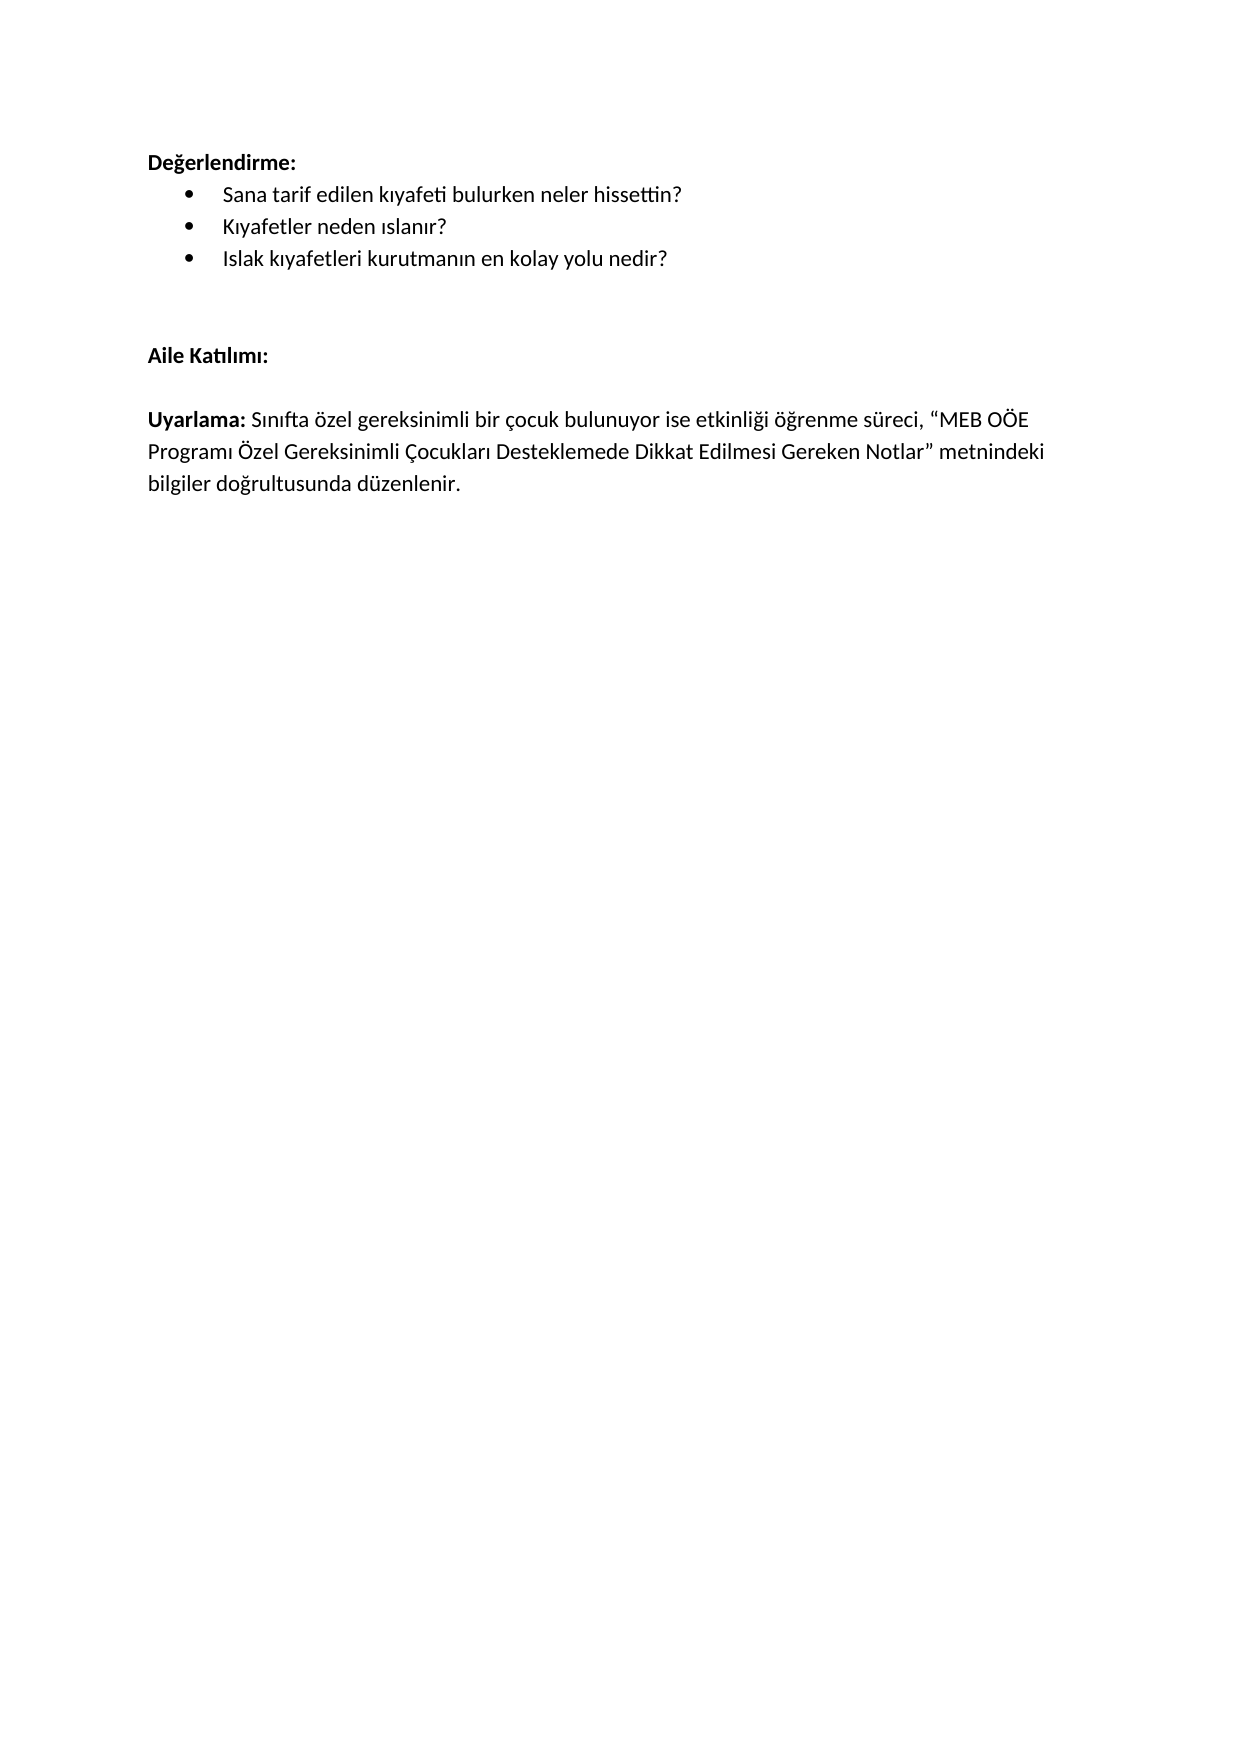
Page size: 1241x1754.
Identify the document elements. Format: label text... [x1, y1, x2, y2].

text Uyarlama: Sınıfta özel gereksinimli bir çocuk bulunuyor ise etkinliği öğrenme süreci, “MEB OÖE Programı Özel Gereksinimli Çocukları Desteklemede Dikkat Edilmesi Gereken Notlar” metnindeki bilgiler doğrultusunda düzenlenir. [148, 405, 1093, 497]
list Kıyafetler neden ıslanır? [185, 212, 1093, 240]
list Islak kıyafetleri kurutmanın en kolay yolu nedir? [185, 244, 1093, 272]
text Aile Katılımı: [148, 341, 1093, 369]
text Değerlendirme: [148, 148, 1093, 176]
list Sana tarif edilen kıyafeti bulurken neler hissettin? [185, 180, 1093, 208]
